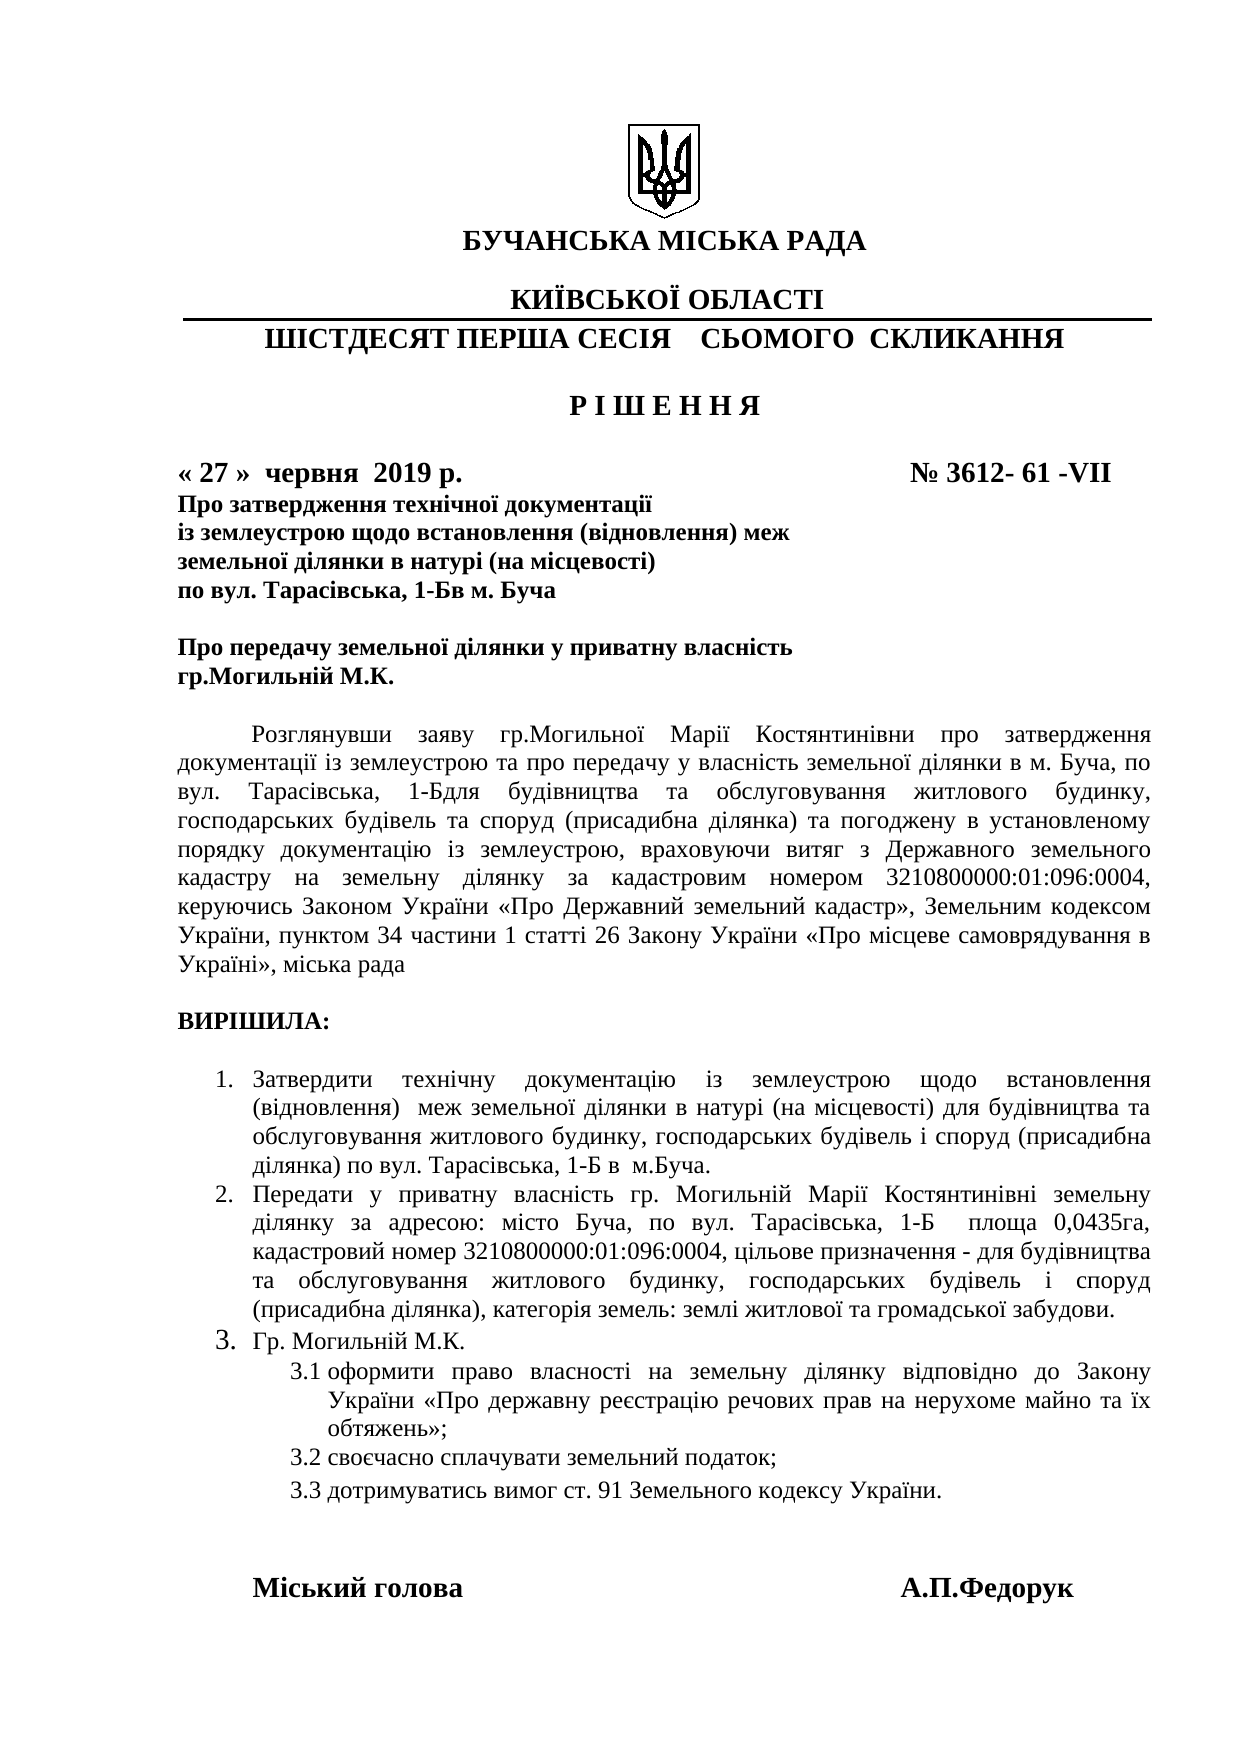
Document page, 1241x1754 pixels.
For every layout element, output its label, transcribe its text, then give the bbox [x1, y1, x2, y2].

text із землеустрою щодо встановлення (відновлення) меж [177, 517, 1152, 546]
text Міський голова А.П.Федорук [252, 1571, 1152, 1604]
text « 27 » червня 2019 р. № 3612- 61 -VІІ [177, 455, 1152, 489]
text Розглянувши заяву гр.Могильної Марії Костянтинівни про затвердження документації із землеустрою та про передачу у власність земельної ділянки в м. Буча, по вул. Тарасівська, 1-Бдля будівництва та обслуговування житлового будинку, господарських будівель та споруд (присадибна ділянка) та погоджену в установленому порядку документацію із землеустрою, враховуючи витяг з Державного земельного кадастру на земельну ділянку за кадастровим номером 3210800000:01:096:0004, керуючись Законом України «Про Державний земельний кадастр», Земельним кодексом України, пунктом 34 частини 1 статті 26 Закону України «Про місцеве самоврядування в Україні», міська рада [177, 719, 1152, 977]
list своєчасно сплачувати земельний податок; [290, 1442, 1152, 1471]
list оформити право власності на земельну ділянку відповідно до Закону України «Про державну реєстрацію речових прав на нерухоме майно та їх обтяжень»; [290, 1356, 1152, 1442]
list Затвердити технічну документацію із землеустрою щодо встановлення (відновлення) меж земельної ділянки в натурі (на місцевості) для будівництва та обслуговування житлового будинку, господарських будівель і споруд (присадибна ділянка) по вул. Тарасівська, 1-Б в м.Буча. [215, 1064, 1152, 1179]
text БУЧАНСЬКА МІСЬКА РАДА [177, 223, 1152, 256]
text по вул. Тарасівська, 1-Бв м. Буча [177, 575, 1152, 604]
text Про затвердження технічної документації [177, 489, 1152, 517]
list Передати у приватну власність гр. Могильній Марії Костянтинівні земельну ділянку за адресою: місто Буча, по вул. Тарасівська, 1-Б площа 0,0435га, кадастровий номер 3210800000:01:096:0004, цільове призначення - для будівництва та обслуговування житлового будинку, господарських будівель і споруд (присадибна ділянка), категорія земель: землі житлової та громадської забудови. [215, 1179, 1152, 1322]
list дотримуватись вимог ст. 91 Земельного кодексу України. [290, 1475, 1152, 1504]
text Р І Ш Е Н Н Я [177, 388, 1152, 422]
text гр.Могильній М.К. [177, 661, 1152, 690]
text земельної ділянки в натурі (на місцевості) [177, 546, 1152, 575]
list Гр. Могильній М.К. [215, 1322, 1152, 1356]
text КИЇВСЬКОЇ ОБЛАСТІ [183, 282, 1152, 318]
text Про передачу земельної ділянки у приватну власність [177, 632, 1152, 661]
text ВИРІШИЛА: [177, 1006, 1152, 1035]
text ШІСТДЕСЯТ ПЕРША СЕСІЯ СЬОМОГО СКЛИКАННЯ [177, 321, 1152, 354]
